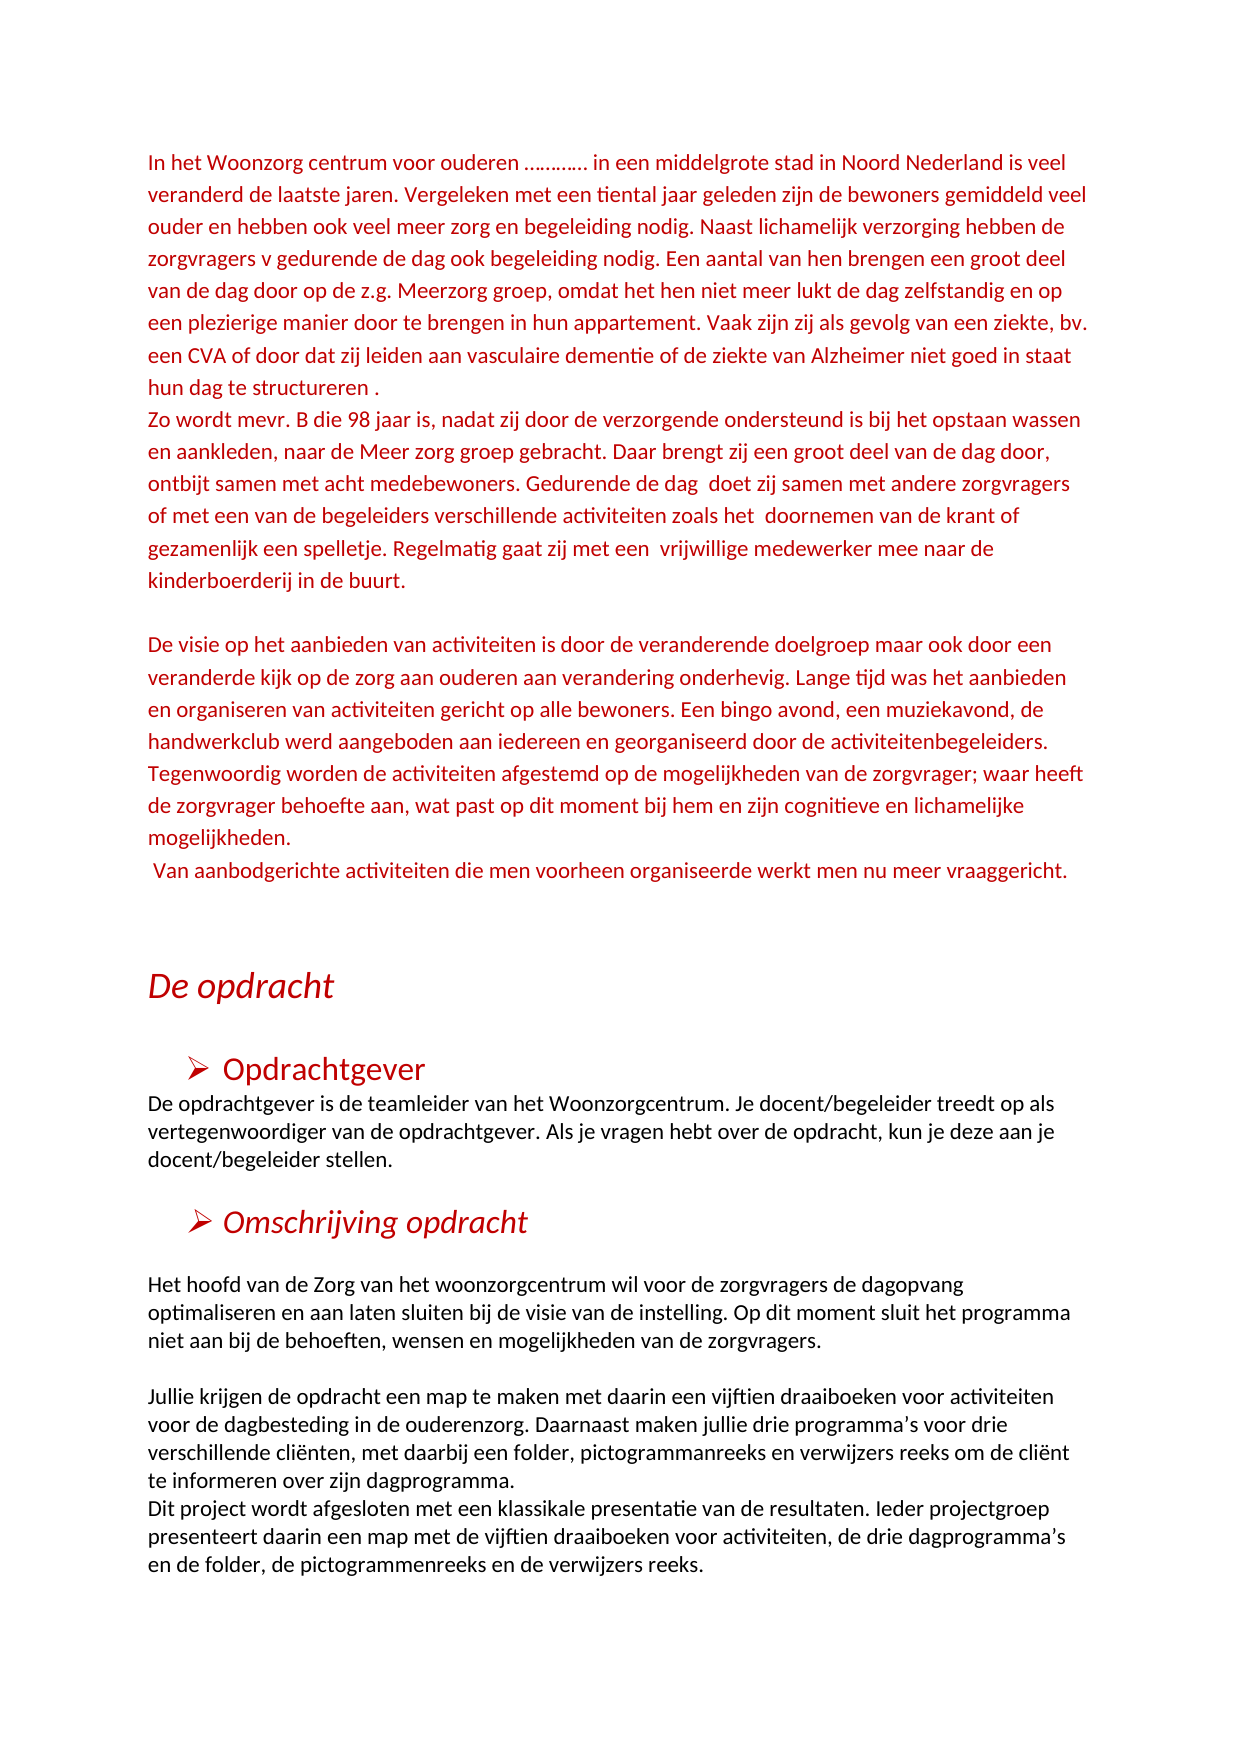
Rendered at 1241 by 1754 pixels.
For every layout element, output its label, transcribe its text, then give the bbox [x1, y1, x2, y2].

text Het hoofd van de Zorg van het woonzorgcentrum wil voor de zorgvragers de dagopvang optimaliseren en aan laten sluiten bij de visie van de instelling. Op dit moment sluit het programma niet aan bij de behoeften, wensen en mogelijkheden van de zorgvragers. [148, 1270, 1093, 1354]
text Dit project wordt afgesloten met een klassikale presentatie van de resultaten. Ieder projectgroep presenteert daarin een map met de vijftien draaiboeken voor activiteiten, de drie dagprogramma’s en de folder, de pictogrammenreeks en de verwijzers reeks. [148, 1494, 1093, 1578]
text Jullie krijgen de opdracht een map te maken met daarin een vijftien draaiboeken voor activiteiten voor de dagbesteding in de ouderenzorg. Daarnaast maken jullie drie programma’s voor drie verschillende cliënten, met daarbij een folder, pictogrammanreeks en verwijzers reeks om de cliënt te informeren over zijn dagprogramma. [148, 1382, 1093, 1494]
list Omschrijving opdracht [185, 1201, 1093, 1242]
text De opdrachtgever is de teamleider van het Woonzorgcentrum. Je docent/begeleider treedt op als vertegenwoordiger van de opdrachtgever. Als je vragen hebt over de opdracht, kun je deze aan je docent/begeleider stellen. [148, 1089, 1093, 1173]
text In het Woonzorg centrum voor ouderen ………… in een middelgrote stad in Noord Nederland is veel veranderd de laatste jaren. Vergeleken met een tiental jaar geleden zijn de bewoners gemiddeld veel ouder en hebben ook veel meer zorg en begeleiding nodig. Naast lichamelijk verzorging hebben de zorgvragers v gedurende de dag ook begeleiding nodig. Een aantal van hen brengen een groot deel van de dag door op de z.g. Meerzorg groep, omdat het hen niet meer lukt de dag zelfstandig en op een plezierige manier door te brengen in hun appartement. Vaak zijn zij als gevolg van een ziekte, bv. een CVA of door dat zij leiden aan vasculaire dementie of de ziekte van Alzheimer niet goed in staat hun dag te structureren . [148, 148, 1093, 401]
text Tegenwoordig worden de activiteiten afgestemd op de mogelijkheden van de zorgvrager; waar heeft de zorgvrager behoefte aan, wat past op dit moment bij hem en zijn cognitieve en lichamelijke mogelijkheden. [148, 759, 1093, 852]
text Van aanbodgerichte activiteiten die men voorheen organiseerde werkt men nu meer vraaggericht. [148, 856, 1093, 884]
text De visie op het aanbieden van activiteiten is door de veranderende doelgroep maar ook door een veranderde kijk op de zorg aan ouderen aan verandering onderhevig. Lange tijd was het aanbieden en organiseren van activiteiten gericht op alle bewoners. Een bingo avond, een muziekavond, de handwerkclub werd aangeboden aan iedereen en georganiseerd door de activiteitenbegeleiders. [148, 630, 1093, 755]
text Zo wordt mevr. B die 98 jaar is, nadat zij door de verzorgende ondersteund is bij het opstaan wassen en aankleden, naar de Meer zorg groep gebracht. Daar brengt zij een groot deel van de dag door, ontbijt samen met acht medebewoners. Gedurende de dag doet zij samen met andere zorgvragers of met een van de begeleiders verschillende activiteiten zoals het doornemen van de krant of gezamenlijk een spelletje. Regelmatig gaat zij met een vrijwillige medewerker mee naar de kinderboerderij in de buurt. [148, 405, 1093, 594]
list Opdrachtgever [185, 1048, 1093, 1089]
text De opdracht [148, 962, 1093, 1008]
